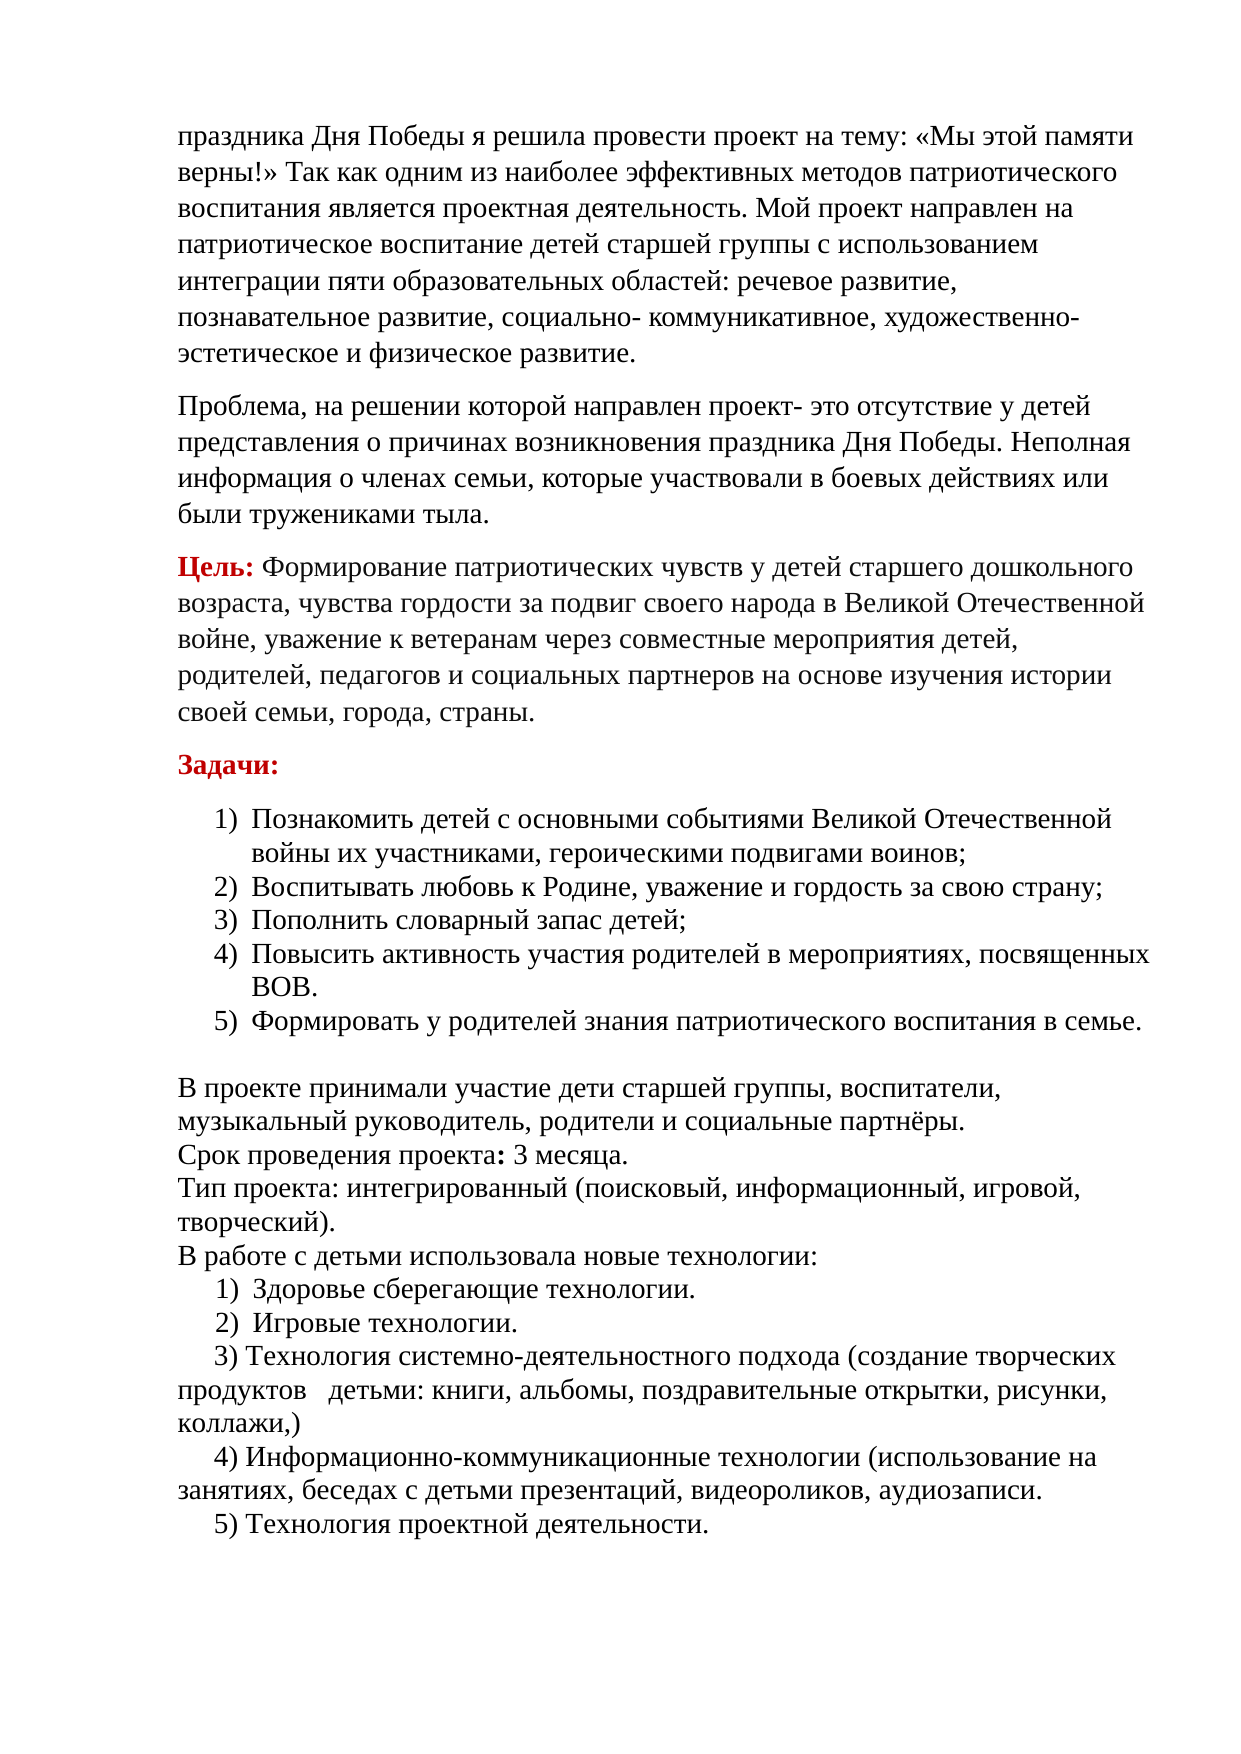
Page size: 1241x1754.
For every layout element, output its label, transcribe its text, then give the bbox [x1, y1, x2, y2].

list Формировать у родителей знания патриотического воспитания в семье. [213, 1003, 1152, 1036]
text Цель: Формирование патриотических чувств у детей старшего дошкольного возраста, чувства гордости за подвиг своего народа в Великой Отечественной войне, уважение к ветеранам через совместные мероприятия детей, родителей, педагогов и социальных партнеров на основе изучения истории своей семьи, города, страны. [177, 549, 1152, 727]
text Срок проведения проекта: 3 месяца. [177, 1137, 1152, 1171]
list Игровые технологии. [215, 1305, 1152, 1338]
text Проблема, на решении которой направлен проект- это отсутствие у детей представления о причинах возникновения праздника Дня Победы. Неполная информация о членах семьи, которые участвовали в боевых действиях или были тружениками тыла. [177, 388, 1152, 530]
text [177, 118, 1152, 368]
list Повысить активность участия родителей в мероприятиях, посвященных ВОВ. [213, 936, 1152, 1003]
text Задачи: [177, 751, 1152, 781]
text 4) Информационно-коммуникационные технологии (использование на занятиях, беседах с детьми презентаций, видеороликов, аудиозаписи. [177, 1439, 1152, 1506]
text Тип проекта: интегрированный (поисковый, информационный, игровой, творческий). [177, 1171, 1152, 1238]
text В работе с детьми использовала новые технологии: [177, 1238, 1152, 1271]
text В проекте принимали участие дети старшей группы, воспитатели, музыкальный руководитель, родители и социальные партнёры. [177, 1070, 1152, 1137]
list Познакомить детей с основными событиями Великой Отечественной войны их участниками, героическими подвигами воинов; [213, 802, 1152, 869]
text 3) Технология системно-деятельностного подхода (создание творческих продуктов детьми: книги, альбомы, поздравительные открытки, рисунки, коллажи,) [177, 1338, 1152, 1439]
list Воспитывать любовь к Родине, уважение и гордость за свою страну; [213, 869, 1152, 902]
list Пополнить словарный запас детей; [213, 902, 1152, 936]
text 5) Технология проектной деятельности. [177, 1506, 1152, 1539]
list Здоровье сберегающие технологии. [215, 1271, 1152, 1305]
